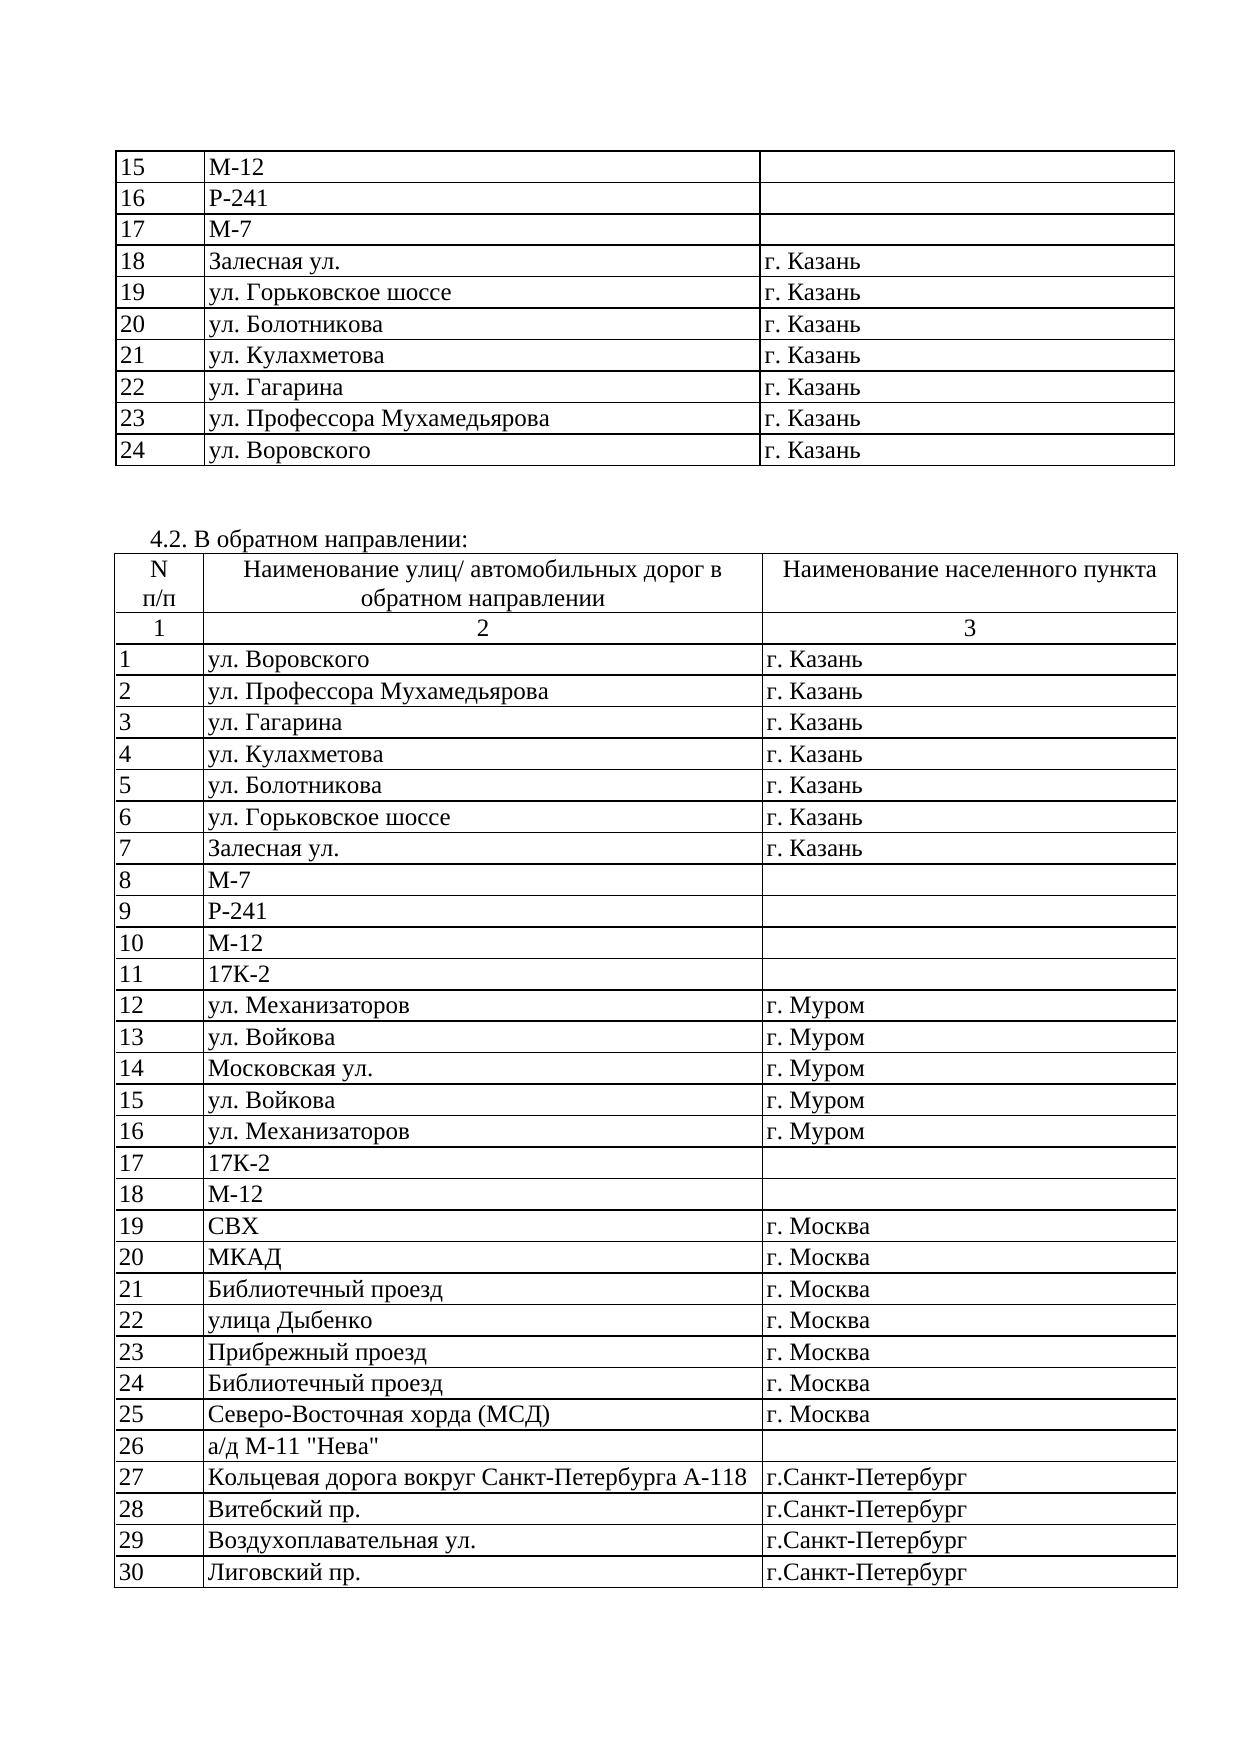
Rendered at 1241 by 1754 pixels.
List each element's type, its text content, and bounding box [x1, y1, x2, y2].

table_cell Московская ул. [204, 1053, 762, 1083]
table_cell ул. Гагарина [205, 372, 759, 402]
table_cell 20 [115, 1242, 203, 1272]
table_cell 18 [117, 246, 204, 276]
table_cell ул. Горьковское шоссе [205, 277, 759, 307]
table_cell 17К-2 [204, 1148, 762, 1178]
table_cell г. Казань [763, 737, 1177, 769]
table_cell 21 [117, 340, 204, 370]
table_cell Витебский пр. [204, 1494, 762, 1524]
table_cell г. Москва [763, 1335, 1177, 1366]
table_cell г. Казань [763, 832, 1177, 863]
table_cell ул. Болотникова [205, 309, 759, 339]
table_cell ул. Гагарина [204, 707, 762, 737]
table_cell 22 [117, 372, 204, 402]
table_cell г. Казань [761, 277, 1174, 307]
table_cell 23 [117, 403, 204, 433]
table_cell г. Казань [761, 309, 1174, 339]
table_cell ул. Войкова [204, 1085, 762, 1115]
table_cell г. Казань [761, 372, 1174, 402]
table_cell ул. Механизаторов [204, 991, 762, 1020]
table_cell 27 [115, 1462, 203, 1492]
table_cell г. Москва [763, 1209, 1177, 1241]
table_cell М-12 [204, 928, 762, 957]
table_cell [761, 183, 1174, 213]
table_cell Прибрежный проезд [204, 1337, 762, 1366]
table_cell 18 [115, 1179, 203, 1209]
table_cell Лиговский пр. [204, 1557, 762, 1587]
table_cell г.Санкт-Петербург [763, 1492, 1177, 1524]
table_cell [761, 152, 1174, 181]
table_cell 7 [115, 833, 203, 863]
table_cell 26 [115, 1430, 203, 1461]
table_cell г. Казань [761, 435, 1174, 464]
table_cell а/д М-11 "Нева" [204, 1431, 762, 1461]
table_cell ул. Горьковское шоссе [204, 802, 762, 832]
table_cell ул. Механизаторов [204, 1116, 762, 1146]
table_cell г. Казань [761, 246, 1174, 276]
table_cell г. Москва [763, 1272, 1177, 1303]
table_cell г. Казань [761, 340, 1174, 370]
table_cell ул. Войкова [204, 1022, 762, 1052]
table_cell 24 [117, 435, 204, 464]
table_cell ул. Воровского [204, 645, 762, 674]
table_header Наименование улиц/ автомобильных дорог в обратном направлении [204, 554, 762, 611]
table_cell Библиотечный проезд [204, 1368, 762, 1398]
table_cell 14 [115, 1053, 203, 1083]
table_cell ул. Воровского [205, 435, 759, 464]
table_cell Библиотечный проезд [204, 1274, 762, 1303]
table_cell 6 [115, 801, 203, 832]
table_cell 1 [115, 613, 203, 643]
table_cell 22 [115, 1305, 203, 1335]
table_cell г. Казань [763, 643, 1177, 674]
table_cell 3 [763, 611, 1177, 643]
table_cell г. Москва [763, 1304, 1177, 1335]
table_cell 9 [115, 896, 203, 926]
table_cell 19 [117, 277, 204, 307]
table_cell Р-241 [204, 896, 762, 926]
table_cell 24 [115, 1368, 203, 1398]
table_cell Залесная ул. [205, 246, 759, 276]
table_cell г. Казань [763, 674, 1177, 706]
table_cell г. Муром [763, 989, 1177, 1020]
table_cell 29 [115, 1525, 203, 1555]
table_cell г. Муром [763, 1115, 1177, 1146]
table_cell [763, 1429, 1177, 1461]
table_cell 28 [115, 1493, 203, 1524]
table_cell г. Москва [763, 1366, 1177, 1398]
table_cell 12 [115, 990, 203, 1020]
table_cell ул. Кулахметова [204, 739, 762, 769]
table_cell 2 [204, 613, 762, 643]
table_cell г. Москва [763, 1241, 1177, 1272]
table_cell 11 [115, 959, 203, 989]
table_cell М-12 [205, 152, 759, 181]
table_cell [761, 215, 1174, 244]
table_cell [763, 926, 1177, 957]
table_cell г. Муром [763, 1083, 1177, 1115]
table_cell 17 [117, 215, 204, 244]
table_cell 16 [115, 1116, 203, 1146]
table_cell г. Казань [763, 706, 1177, 737]
table_cell 23 [115, 1336, 203, 1366]
table_cell 17 [115, 1147, 203, 1178]
table_cell г. Казань [763, 800, 1177, 832]
table_cell г. Москва [763, 1398, 1177, 1429]
table_cell [763, 958, 1177, 989]
table_cell 16 [117, 183, 204, 213]
table_cell г.Санкт-Петербург [763, 1461, 1177, 1492]
table_cell Р-241 [205, 183, 759, 213]
table_cell [763, 1178, 1177, 1209]
table_cell 10 [115, 927, 203, 957]
table_cell 3 [115, 707, 203, 737]
table_cell 17К-2 [204, 959, 762, 989]
table_header Наименование населенного пункта [763, 554, 1177, 611]
table_cell Кольцевая дорога вокруг Санкт-Петербурга А-118 [204, 1462, 762, 1492]
table_cell г. Муром [763, 1020, 1177, 1052]
table_cell М-12 [204, 1179, 762, 1209]
table_cell ул. Кулахметова [205, 340, 759, 370]
table_cell г.Санкт-Петербург [763, 1555, 1177, 1587]
table_cell 15 [115, 1084, 203, 1115]
table_cell 1 [115, 644, 203, 674]
table_cell улица Дыбенко [204, 1305, 762, 1335]
table_cell 15 [117, 152, 204, 181]
table_cell ул. Профессора Мухамедьярова [204, 676, 762, 706]
table_cell 20 [117, 309, 204, 339]
table_cell 19 [115, 1210, 203, 1241]
table_cell Воздухоплавательная ул. [204, 1525, 762, 1555]
table_cell 21 [115, 1273, 203, 1303]
text 4.2. В обратном направлении: [150, 524, 1090, 552]
table_cell 25 [115, 1399, 203, 1429]
table_cell МКАД [204, 1242, 762, 1272]
table_cell г.Санкт-Петербург [763, 1524, 1177, 1555]
table_cell 2 [115, 675, 203, 706]
table_cell [763, 863, 1177, 894]
table_cell 30 [115, 1556, 203, 1587]
table_cell г. Казань [763, 769, 1177, 800]
table_cell ул. Болотникова [204, 770, 762, 800]
table_cell М-7 [204, 865, 762, 894]
table_cell г. Казань [761, 403, 1174, 433]
table_cell 4 [115, 738, 203, 769]
table_cell Северо-Восточная хорда (МСД) [204, 1400, 762, 1429]
table_cell [763, 1146, 1177, 1178]
table_cell СВХ [204, 1211, 762, 1241]
table_cell 13 [115, 1021, 203, 1052]
table_cell 5 [115, 770, 203, 800]
table_cell г. Муром [763, 1052, 1177, 1083]
table_header N п/п [115, 554, 203, 611]
table_cell М-7 [205, 215, 759, 244]
table_cell Залесная ул. [204, 833, 762, 863]
table_cell [763, 895, 1177, 926]
table_cell ул. Профессора Мухамедьярова [205, 403, 759, 433]
table_cell 8 [115, 864, 203, 894]
